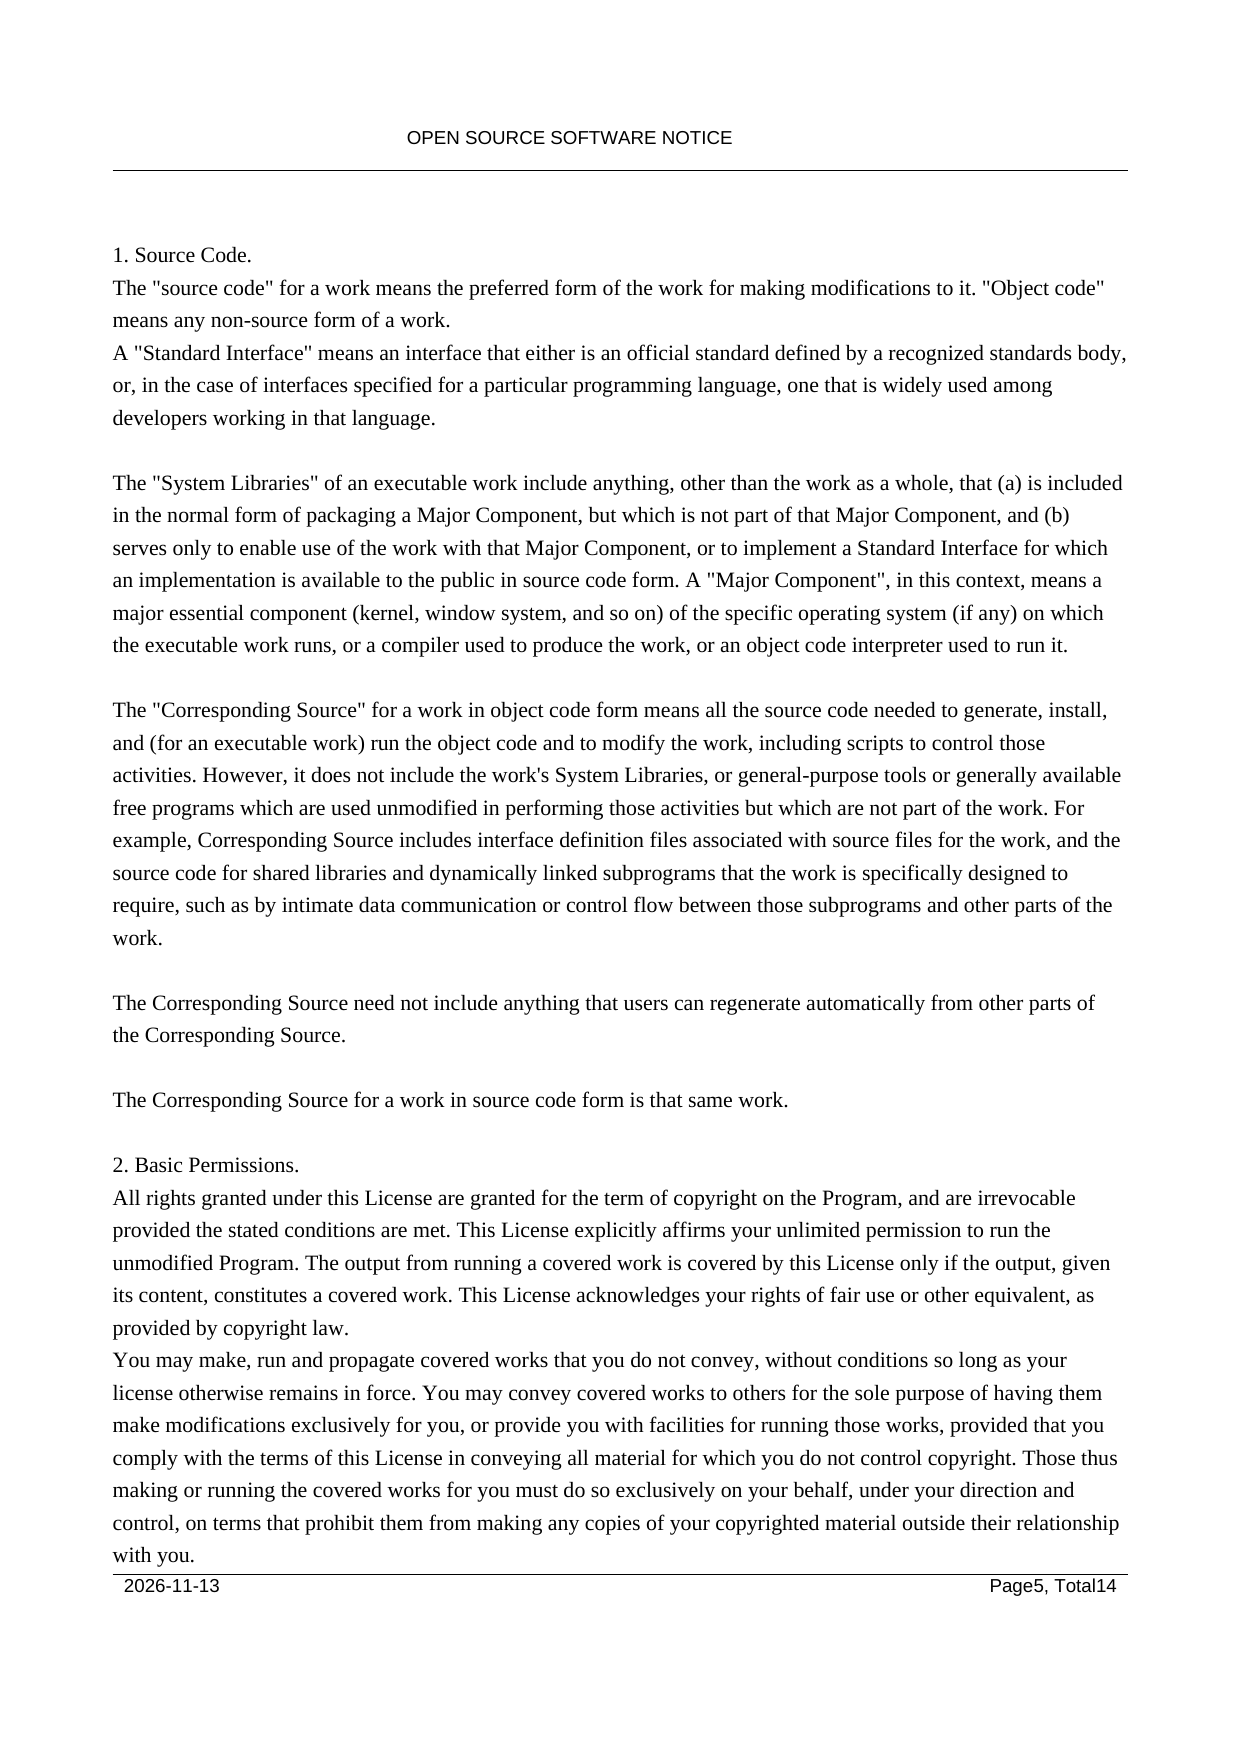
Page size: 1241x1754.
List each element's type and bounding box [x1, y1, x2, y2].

text [112, 206, 1128, 1571]
